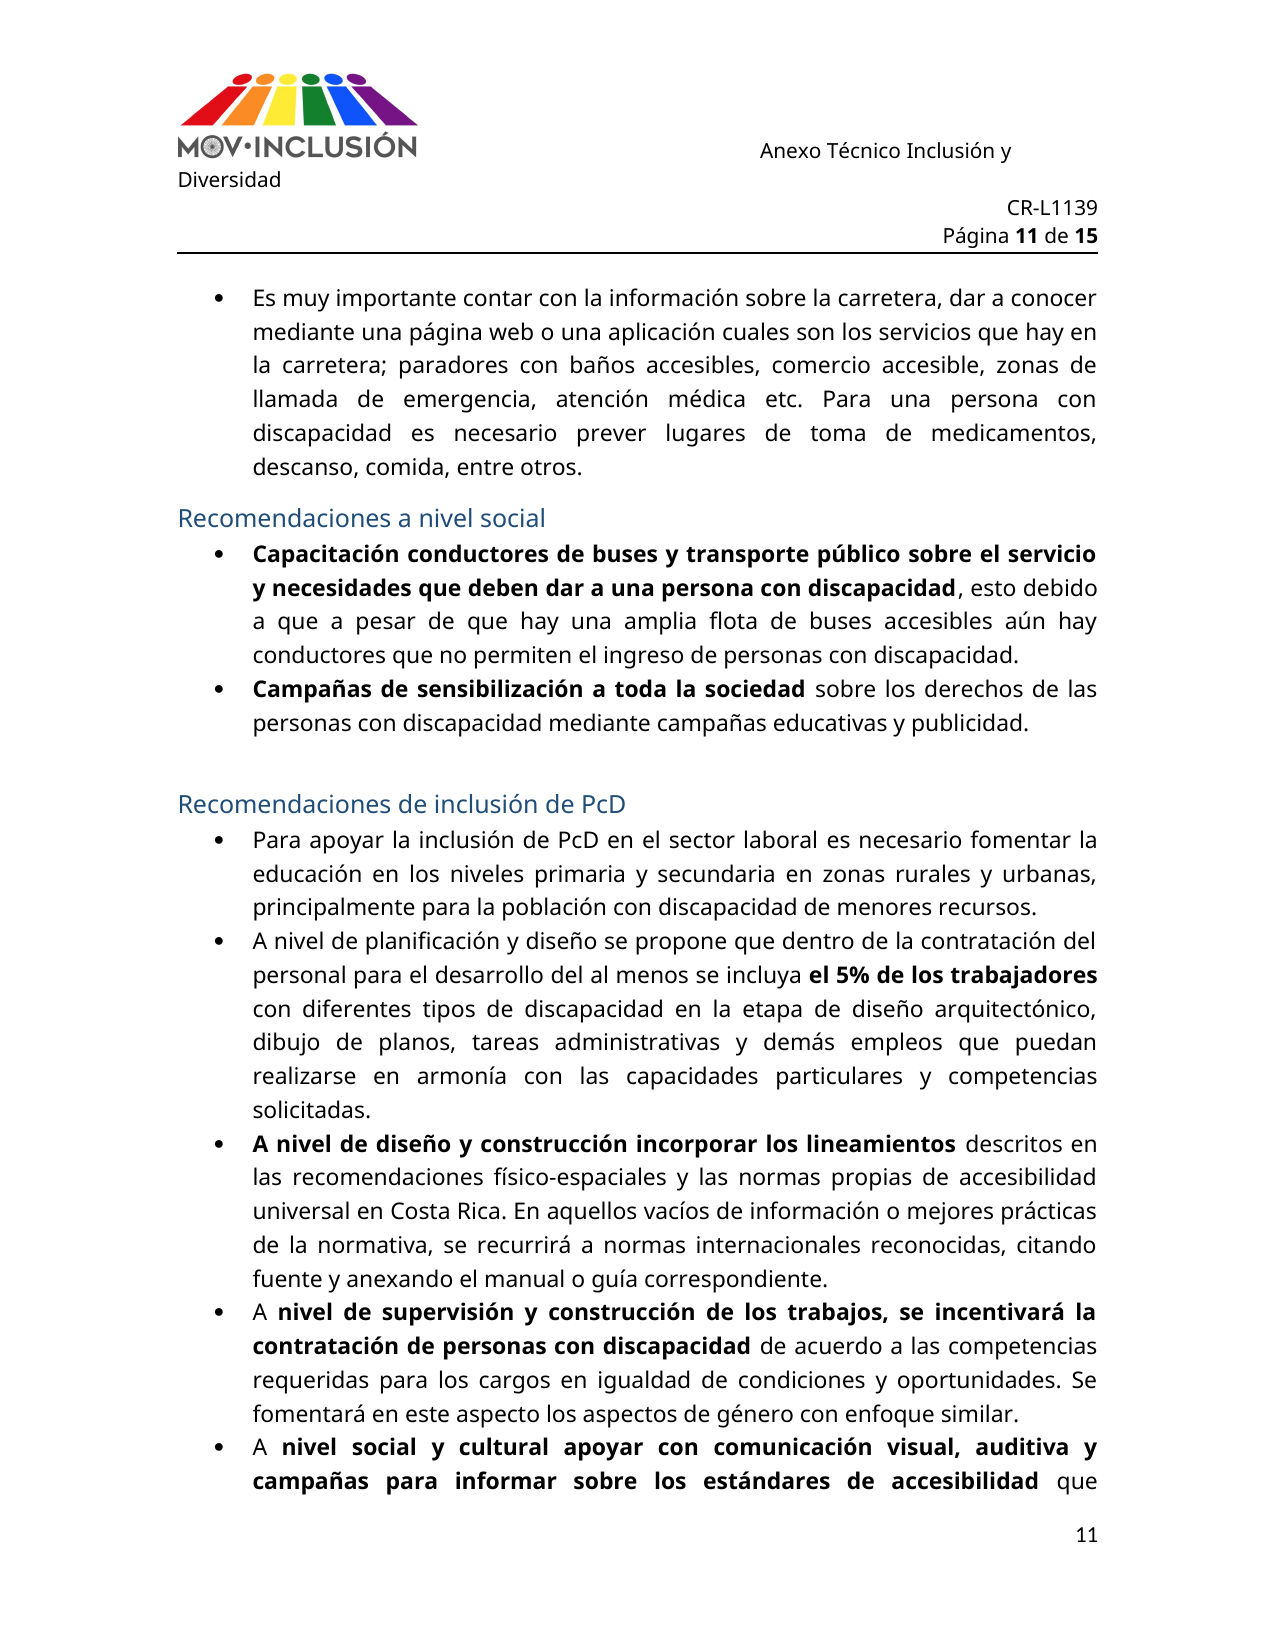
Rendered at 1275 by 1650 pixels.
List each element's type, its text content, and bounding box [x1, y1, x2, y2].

list Para apoyar la inclusión de PcD en el sector laboral es necesario fomentar la educación en los niveles primaria y secundaria en zonas rurales y urbanas, principalmente para la población con discapacidad de menores recursos. [215, 824, 1098, 923]
list Capacitación conductores de buses y transporte público sobre el servicio y necesidades que deben dar a una persona con discapacidad, esto debido a que a pesar de que hay una amplia flota de buses accesibles aún hay conductores que no permiten el ingreso de personas con discapacidad. [215, 538, 1098, 670]
picture [177, 73, 419, 159]
list A nivel de diseño y construcción incorporar los lineamientos descritos en las recomendaciones físico-espaciales y las normas propias de accesibilidad universal en Costa Rica. En aquellos vacíos de información o mejores prácticas de la normativa, se recurrirá a normas internacionales reconocidas, citando fuente y anexando el manual o guía correspondiente. [215, 1128, 1098, 1294]
list Es muy importante contar con la información sobre la carretera, dar a conocer mediante una página web o una aplicación cuales son los servicios que hay en la carretera; paradores con baños accesibles, comercio accesible, zonas de llamada de emergencia, atención médica etc. Para una persona con discapacidad es necesario prever lugares de toma de medicamentos, descanso, comida, entre otros. [215, 282, 1098, 482]
subtitle Recomendaciones a nivel social [177, 501, 1098, 535]
list A nivel de planificación y diseño se propone que dentro de la contratación del personal para el desarrollo del al menos se incluya el 5% de los trabajadores con diferentes tipos de discapacidad en la etapa de diseño arquitectónico, dibujo de planos, tareas administrativas y demás empleos que puedan realizarse en armonía con las capacidades particulares y competencias solicitadas. [215, 925, 1098, 1125]
list A nivel de supervisión y construcción de los trabajos, se incentivará la contratación de personas con discapacidad de acuerdo a las competencias requeridas para los cargos en igualdad de condiciones y oportunidades. Se fomentará en este aspecto los aspectos de género con enfoque similar. [215, 1296, 1098, 1429]
list Campañas de sensibilización a toda la sociedad sobre los derechos de las personas con discapacidad mediante campañas educativas y publicidad. [215, 673, 1098, 738]
subtitle Recomendaciones de inclusión de PcD [177, 787, 1098, 821]
